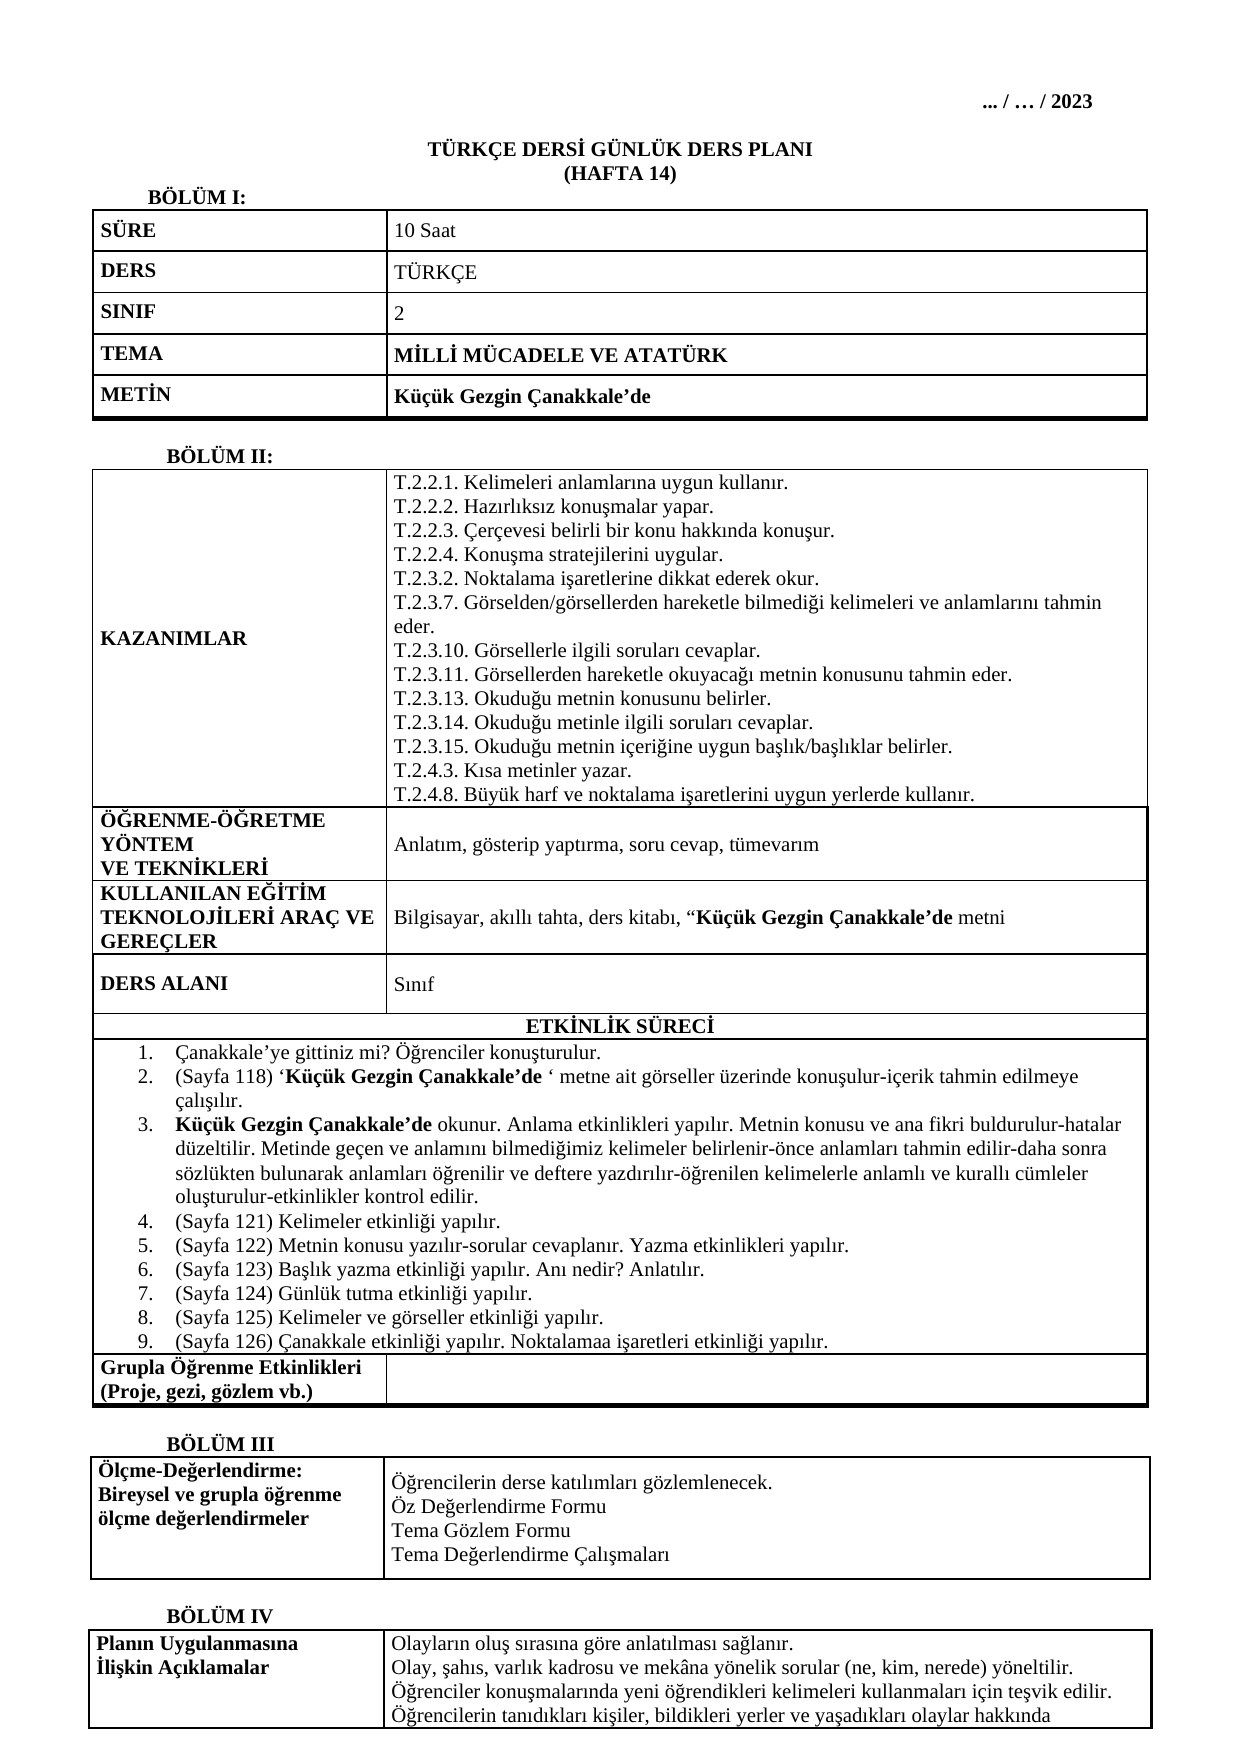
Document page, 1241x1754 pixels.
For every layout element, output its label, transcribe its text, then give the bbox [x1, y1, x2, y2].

table_cell DERS [94, 252, 386, 292]
table_cell 2 [388, 293, 1146, 333]
subtitle BÖLÜM IV [148, 1604, 1092, 1628]
table_cell ETKİNLİK SÜRECİ [94, 1014, 1146, 1038]
text TÜRKÇE DERSİ GÜNLÜK DERS PLANI [148, 137, 1092, 161]
table_header T.2.2.1. Kelimeleri anlamlarına uygun kullanır. T.2.2.2. Hazırlıksız konuşmalar yapar. T.2.2.3. Çerçevesi belirli bir konu hakkında konuşur. T.2.2.4. Konuşma stratejilerini uygular. T.2.3.2. Noktalama işaretlerine dikkat ederek okur. T.2.3.7. Görselden/görsellerden hareketle bilmediği kelimeleri ve anlamlarını tahmin eder. T.2.3.10. Görsellerle ilgili soruları cevaplar. T.2.3.11. Görsellerden hareketle okuyacağı metnin konusunu tahmin eder. T.2.3.13. Okuduğu metnin konusunu belirler. T.2.3.14. Okuduğu metinle ilgili soruları cevaplar. T.2.3.15. Okuduğu metnin içeriğine uygun başlık/başlıklar belirler. T.2.4.3. Kısa metinler yazar. T.2.4.8. Büyük harf ve noktalama işaretlerini uygun yerlerde kullanır. [387, 470, 1147, 806]
table_cell METİN [94, 376, 386, 416]
table_cell TÜRKÇE [388, 252, 1146, 292]
table_header SÜRE [94, 211, 386, 250]
table_cell Küçük Gezgin Çanakkale’de [388, 376, 1146, 416]
table_cell TEMA [94, 335, 386, 374]
text BÖLÜM II: [148, 444, 1092, 468]
table_cell Sınıf [387, 955, 1146, 1012]
table_cell Bilgisayar, akıllı tahta, ders kitabı, “Küçük Gezgin Çanakkale’de metni [387, 881, 1146, 953]
table_cell Anlatım, gösterip yaptırma, soru cevap, tümevarım [387, 808, 1146, 880]
table_cell SINIF [94, 293, 386, 333]
text ... / … / 2023 [148, 89, 1092, 113]
table_cell KULLANILAN EĞİTİM TEKNOLOJİLERİ ARAÇ VE GEREÇLER [93, 881, 386, 953]
table_header Ölçme-Değerlendirme: Bireysel ve grupla öğrenme ölçme değerlendirmeler [92, 1458, 383, 1578]
table_header 10 Saat [388, 211, 1146, 250]
table_cell [387, 1355, 1146, 1403]
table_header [385, 1631, 1150, 1727]
table_cell Grupla Öğrenme Etkinlikleri (Proje, gezi, gözlem vb.) [94, 1355, 386, 1403]
subtitle BÖLÜM III [148, 1432, 1092, 1456]
table_cell ÖĞRENME-ÖĞRETME YÖNTEM VE TEKNİKLERİ [93, 808, 386, 880]
table_header Öğrencilerin derse katılımları gözlemlenecek. Öz Değerlendirme Formu Tema Gözlem Formu Tema Değerlendirme Çalışmaları [385, 1458, 1149, 1578]
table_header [90, 1631, 383, 1727]
table_cell DERS ALANI [94, 955, 386, 1012]
table_header KAZANIMLAR [93, 470, 386, 806]
text (HAFTA 14) [148, 161, 1092, 185]
table_cell Çanakkale’ye gittiniz mi? Öğrenciler konuşturulur. (Sayfa 118) ‘Küçük Gezgin Çanakkale’de ‘ metne ait görseller üzerinde konuşulur-içerik tahmin edilmeye çalışılır. Küçük Gezgin Çanakkale’de okunur. Anlama etkinlikleri yapılır. Metnin konusu ve ana fikri buldurulur-hatalar düzeltilir. Metinde geçen ve anlamını bilmediğimiz kelimeler belirlenir-önce anlamları tahmin edilir-daha sonra sözlükten bulunarak anlamları öğrenilir ve deftere yazdırılır-öğrenilen kelimelerle anlamlı ve kurallı cümleler oluşturulur-etkinlikler kontrol edilir. (Sayfa 121) Kelimeler etkinliği yapılır. (Sayfa 122) Metnin konusu yazılır-sorular cevaplanır. Yazma etkinlikleri yapılır. (Sayfa 123) Başlık yazma etkinliği yapılır. Anı nedir? Anlatılır. (Sayfa 124) Günlük tutma etkinliği yapılır. (Sayfa 125) Kelimeler ve görseller etkinliği yapılır. (Sayfa 126) Çanakkale etkinliği yapılır. Noktalamaa işaretleri etkinliği yapılır. [94, 1040, 1146, 1353]
table_cell MİLLİ MÜCADELE VE ATATÜRK [388, 335, 1146, 374]
text BÖLÜM I: [148, 185, 1092, 209]
